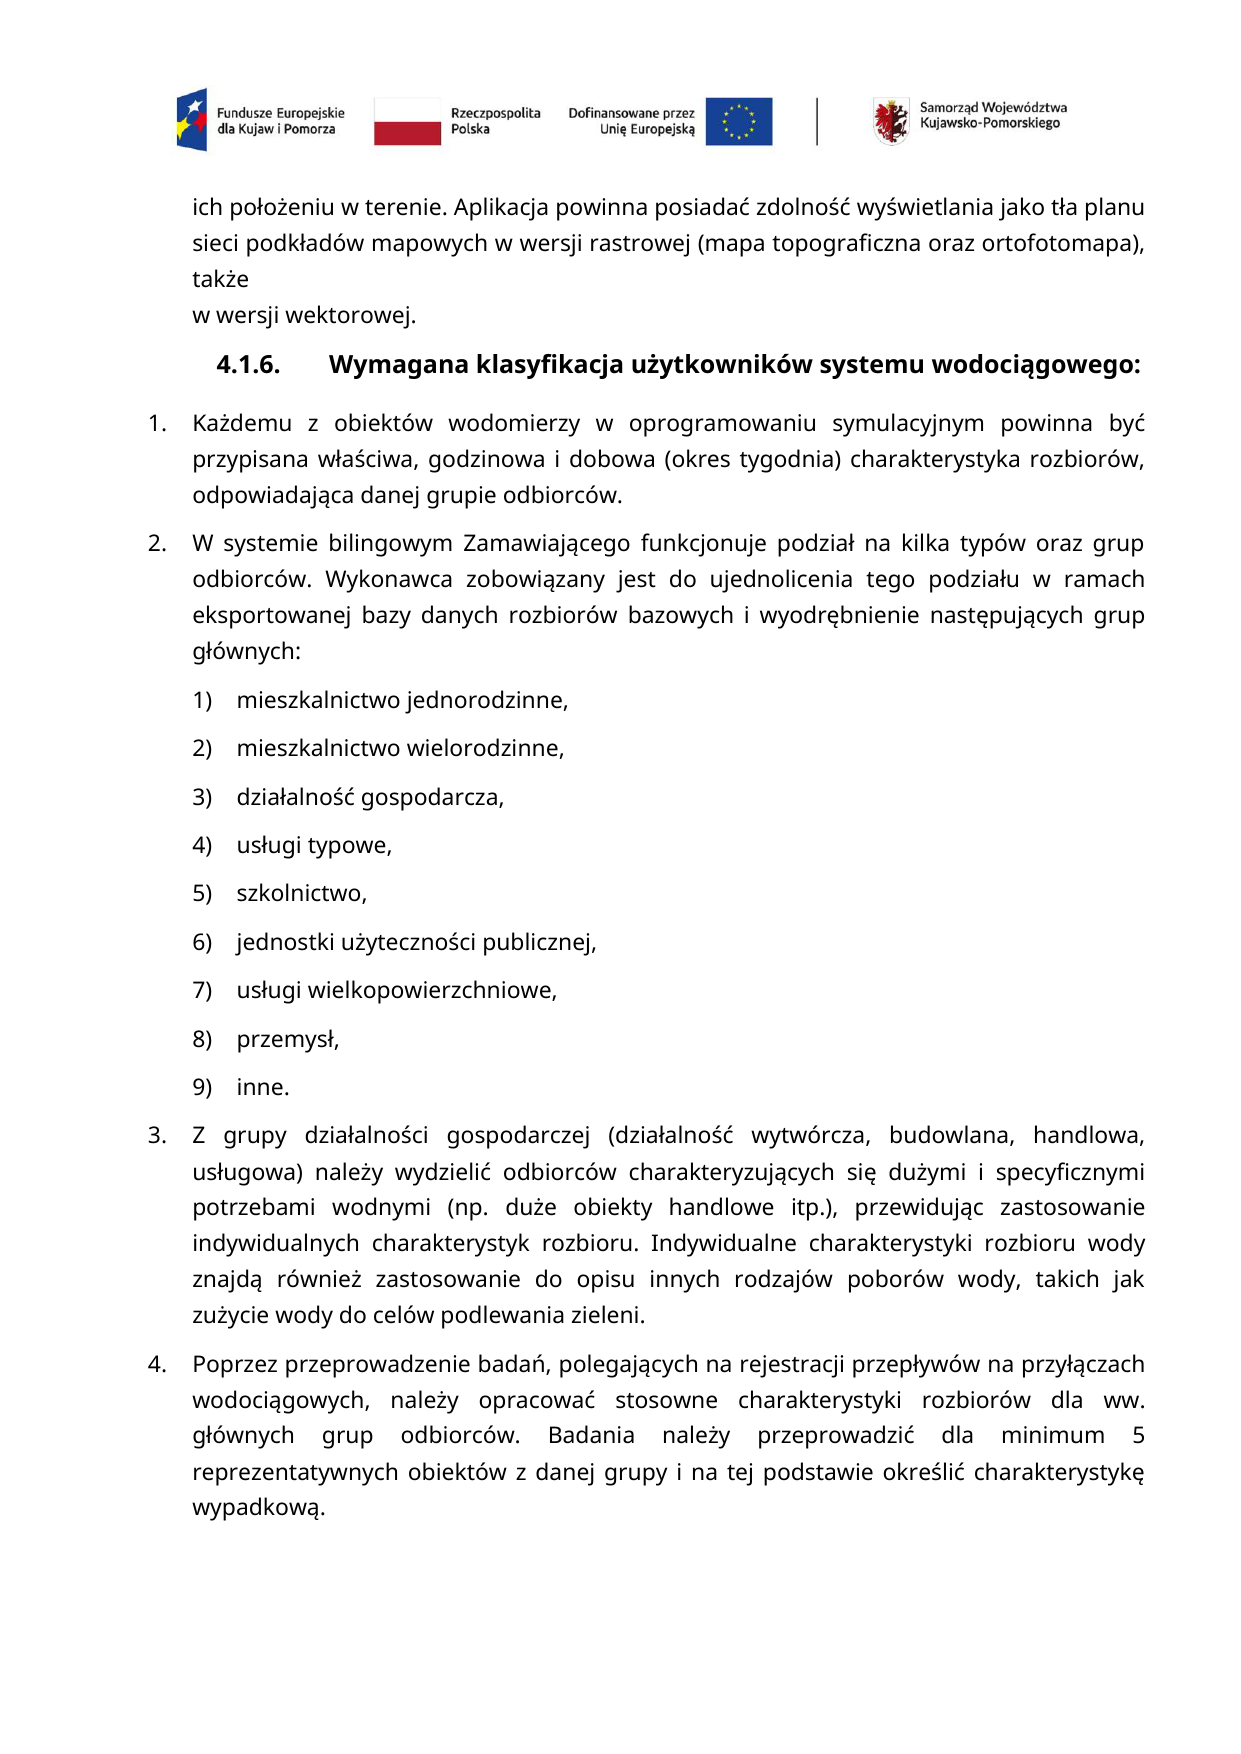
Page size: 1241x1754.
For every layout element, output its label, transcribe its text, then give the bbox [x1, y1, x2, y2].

list przemysł, [192, 1023, 1146, 1054]
list inne. [192, 1071, 1146, 1102]
subtitle Wymagana klasyfikacja użytkowników systemu wodociągowego: [216, 347, 1146, 381]
list usługi wielkopowierzchniowe, [192, 974, 1146, 1005]
list mieszkalnictwo jednorodzinne, [192, 683, 1146, 715]
list usługi typowe, [192, 829, 1146, 860]
list jednostki użyteczności publicznej, [192, 926, 1146, 957]
list mieszkalnictwo wielorodzinne, [192, 732, 1146, 763]
list szkolnictwo, [192, 877, 1146, 908]
list Poprzez przeprowadzenie badań, polegających na rejestracji przepływów na przyłączach wodociągowych, należy opracować stosowne charakterystyki rozbiorów dla ww. głównych grup odbiorców. Badania należy przeprowadzić dla minimum 5 reprezentatywnych obiektów z danej grupy i na tej podstawie określić charakterystykę wypadkową. [148, 1348, 1146, 1523]
list Każdemu z obiektów wodomierzy w oprogramowaniu symulacyjnym powinna być przypisana właściwa, godzinowa i dobowa (okres tygodnia) charakterystyka rozbiorów, odpowiadająca danej grupie odbiorców. [148, 407, 1146, 510]
list Z grupy działalności gospodarczej (działalność wytwórcza, budowlana, handlowa, usługowa) należy wydzielić odbiorców charakteryzujących się dużymi i specyficznymi potrzebami wodnymi (np. duże obiekty handlowe itp.), przewidując zastosowanie indywidualnych charakterystyk rozbioru. Indywidualne charakterystyki rozbioru wody znajdą również zastosowanie do opisu innych rodzajów poborów wody, takich jak zużycie wody do celów podlewania zieleni. [148, 1119, 1146, 1330]
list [148, 191, 1146, 330]
list W systemie bilingowym Zamawiającego funkcjonuje podział na kilka typów oraz grup odbiorców. Wykonawca zobowiązany jest do ujednolicenia tego podziału w ramach eksportowanej bazy danych rozbiorów bazowych i wyodrębnienie następujących grup głównych: [148, 527, 1146, 666]
list działalność gospodarcza, [192, 780, 1146, 812]
